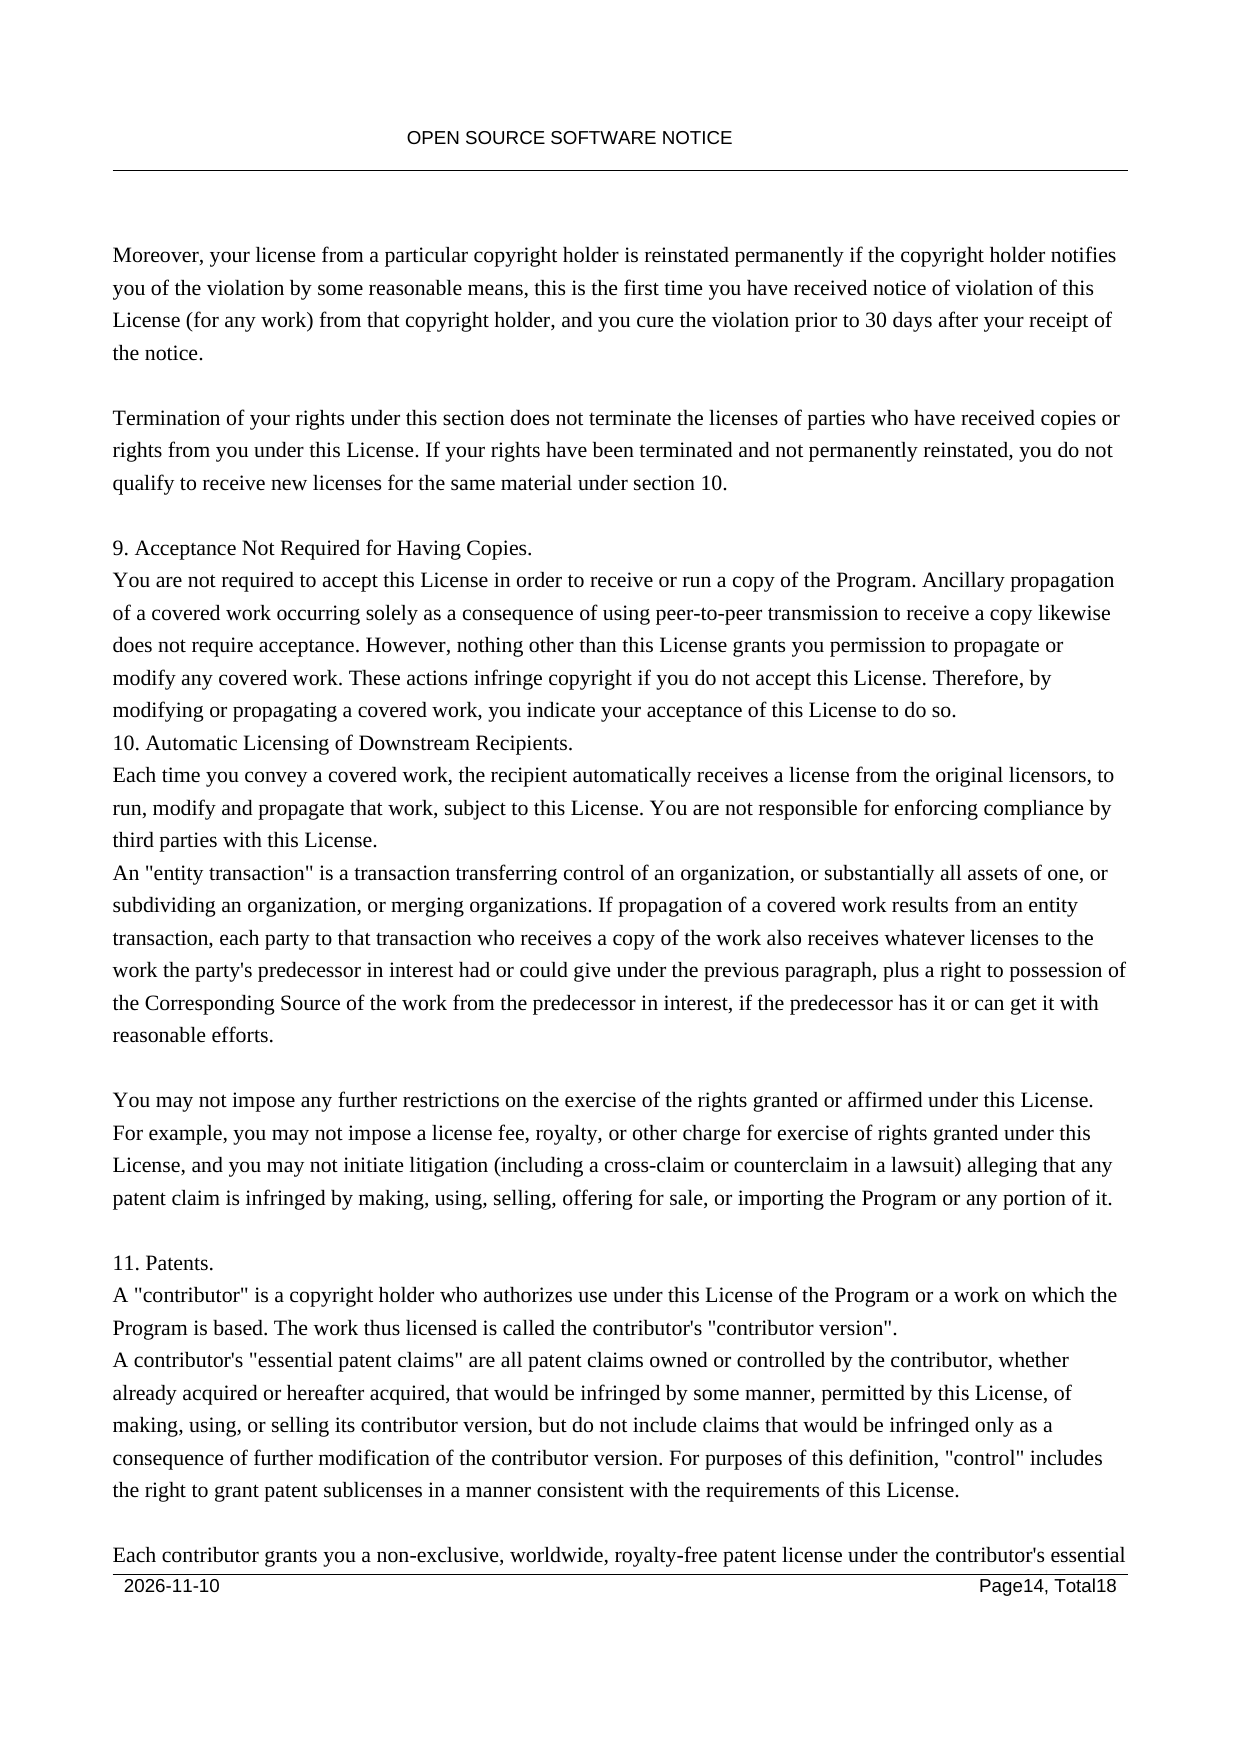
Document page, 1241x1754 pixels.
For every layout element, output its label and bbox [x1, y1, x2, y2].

text [112, 206, 1128, 1571]
